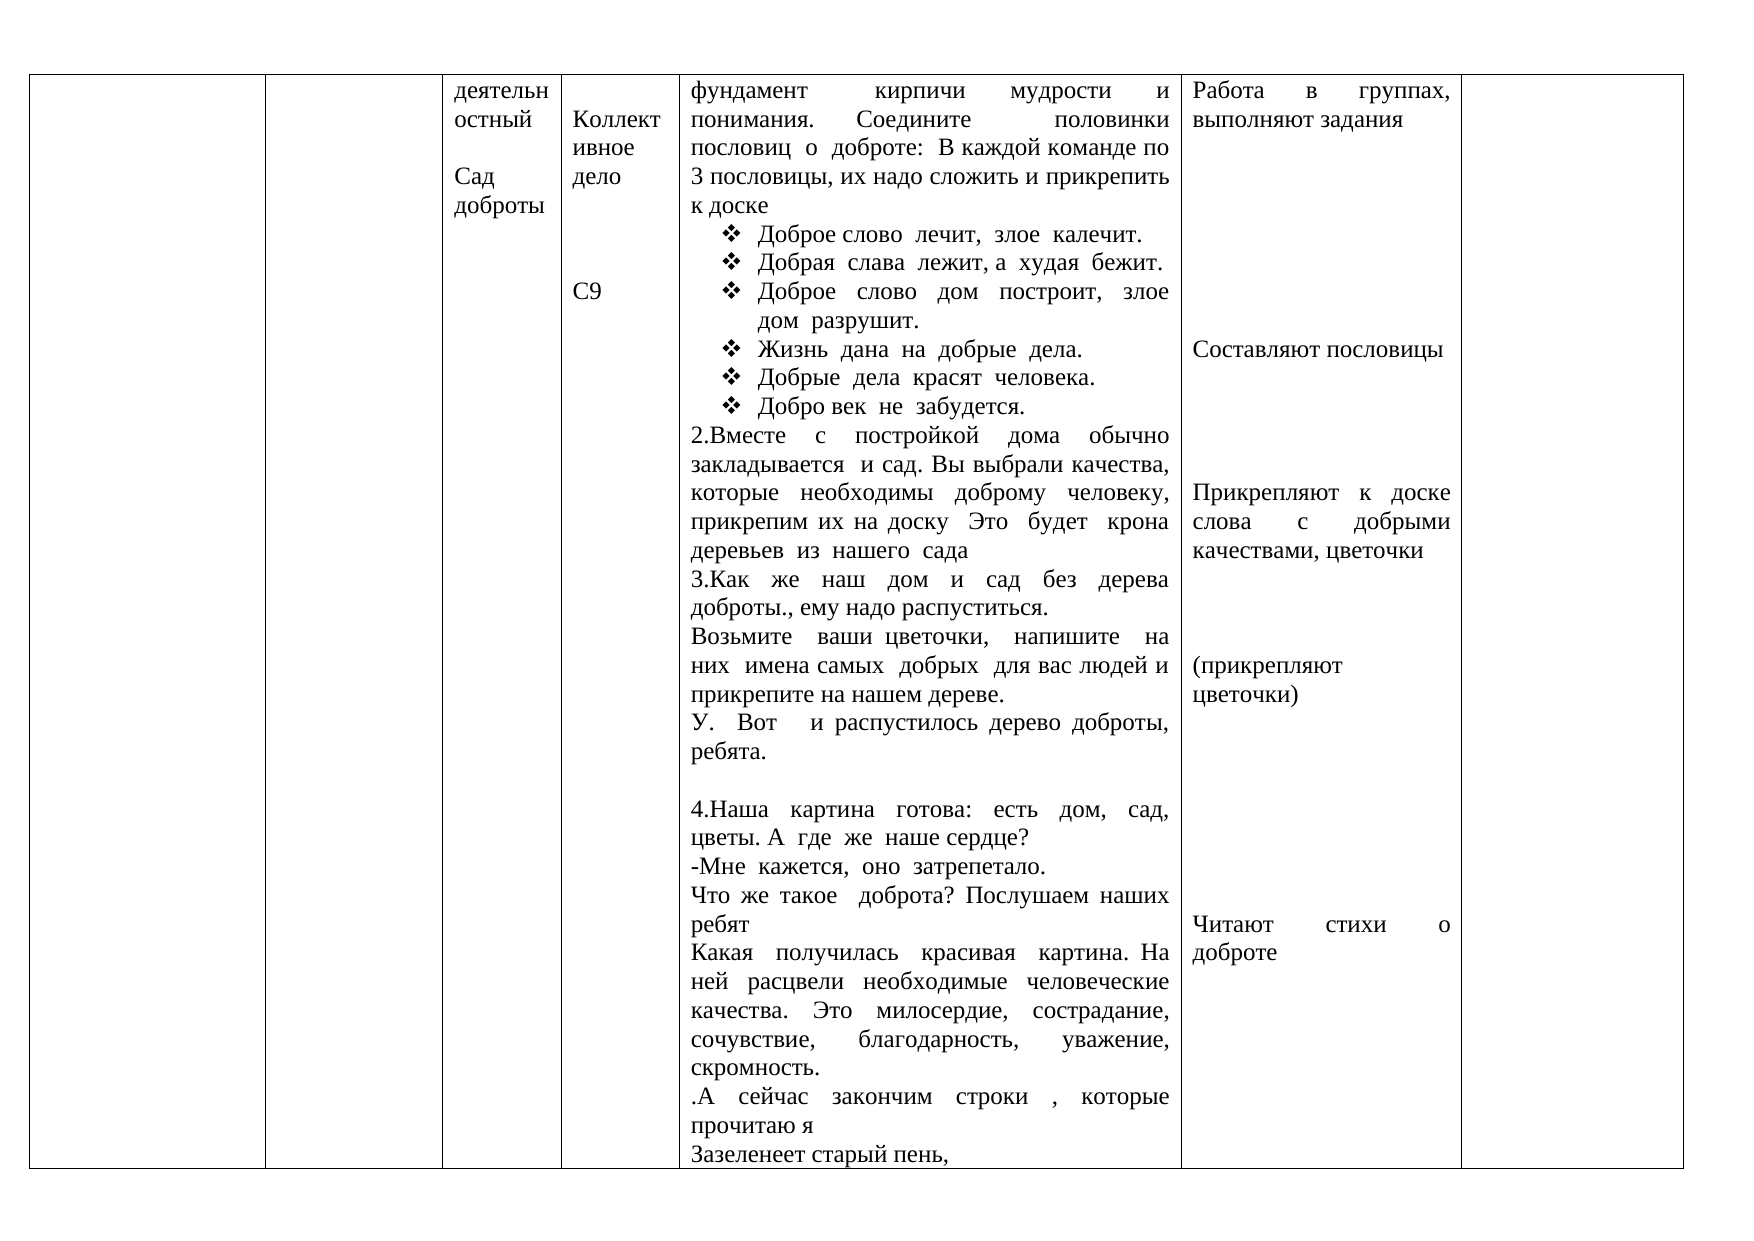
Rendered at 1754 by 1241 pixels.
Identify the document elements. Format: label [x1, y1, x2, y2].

table_cell [30, 75, 265, 1167]
